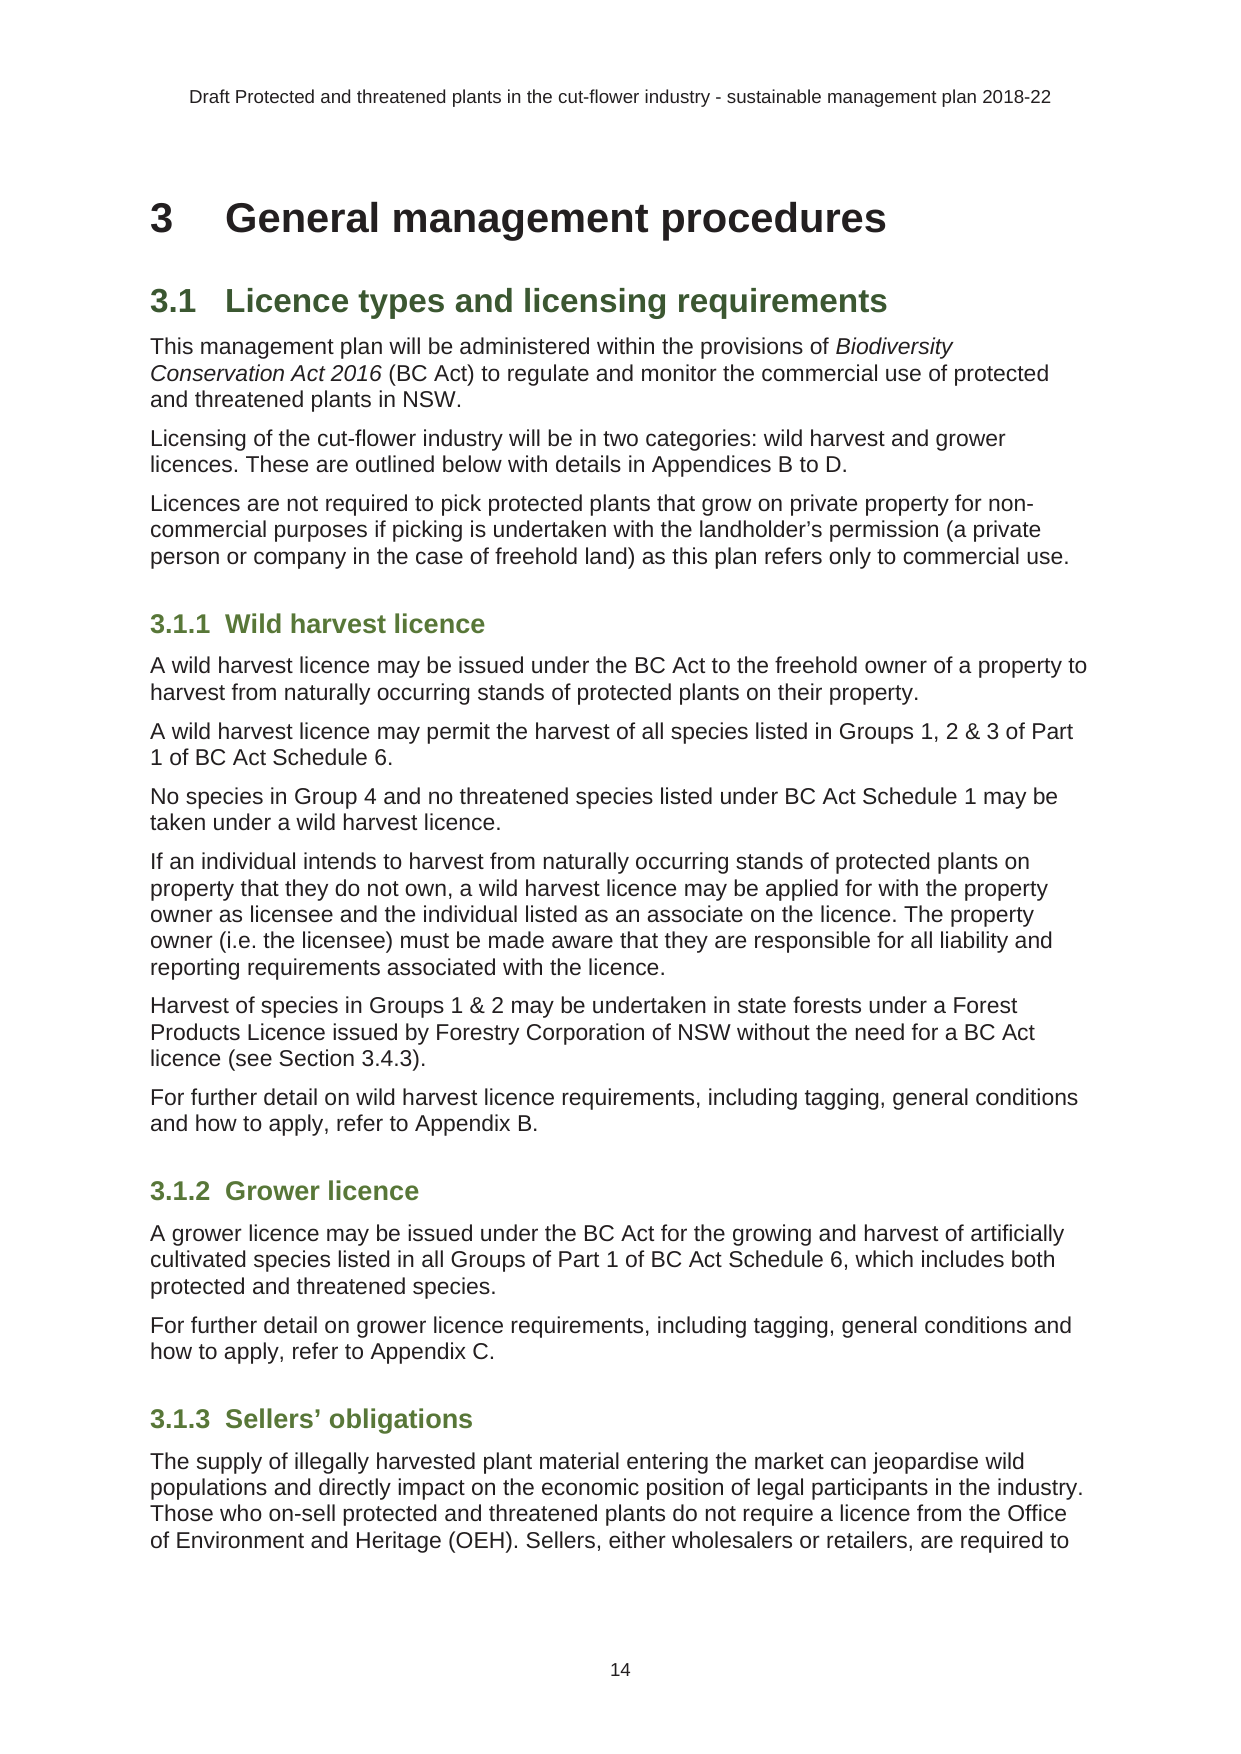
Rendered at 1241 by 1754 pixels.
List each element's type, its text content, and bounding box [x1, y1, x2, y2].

text A wild harvest licence may permit the harvest of all species listed in Groups 1, 2 & 3 of Part 1 of BC Act Schedule 6. [150, 718, 1090, 770]
subtitle 3.1.1 Wild harvest licence [150, 607, 1090, 640]
subtitle 3 General management procedures [150, 192, 1090, 242]
subtitle 3.1.2 Grower licence [150, 1174, 1090, 1207]
subtitle 3.1.3 Sellers’ obligations [150, 1402, 1090, 1435]
text For further detail on grower licence requirements, including tagging, general conditions and how to apply, refer to Appendix C. [150, 1312, 1090, 1364]
text A grower licence may be issued under the BC Act for the growing and harvest of artificially cultivated species listed in all Groups of Part 1 of BC Act Schedule 6, which includes both protected and threatened species. [150, 1220, 1090, 1299]
text A wild harvest licence may be issued under the BC Act to the freehold owner of a property to harvest from naturally occurring stands of protected plants on their property. [150, 652, 1090, 705]
text For further detail on wild harvest licence requirements, including tagging, general conditions and how to apply, refer to Appendix B. [150, 1084, 1090, 1137]
subtitle 3.1 Licence types and licensing requirements [150, 279, 1090, 321]
text If an individual intends to harvest from naturally occurring stands of protected plants on property that they do not own, a wild harvest licence may be applied for with the property owner as licensee and the individual listed as an associate on the licence. The property owner (i.e. the licensee) must be made aware that they are responsible for all liability and reporting requirements associated with the licence. [150, 848, 1090, 980]
text No species in Group 4 and no threatened species listed under BC Act Schedule 1 may be taken under a wild harvest licence. [150, 783, 1090, 836]
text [150, 1448, 1090, 1553]
text Harvest of species in Groups 1 & 2 may be undertaken in state forests under a Forest Products Licence issued by Forestry Corporation of NSW without the need for a BC Act licence (see Section 3.4.3). [150, 992, 1090, 1071]
text Licences are not required to pick protected plants that grow on private property for non-commercial purposes if picking is undertaken with the landholder’s permission (a private person or company in the case of freehold land) as this plan refers only to commercial use. [150, 490, 1090, 569]
text This management plan will be administered within the provisions of Biodiversity Conservation Act 2016 (BC Act) to regulate and monitor the commercial use of protected and threatened plants in NSW. [150, 333, 1090, 412]
text Licensing of the cut-flower industry will be in two categories: wild harvest and grower licences. These are outlined below with details in Appendices B to D. [150, 425, 1090, 478]
